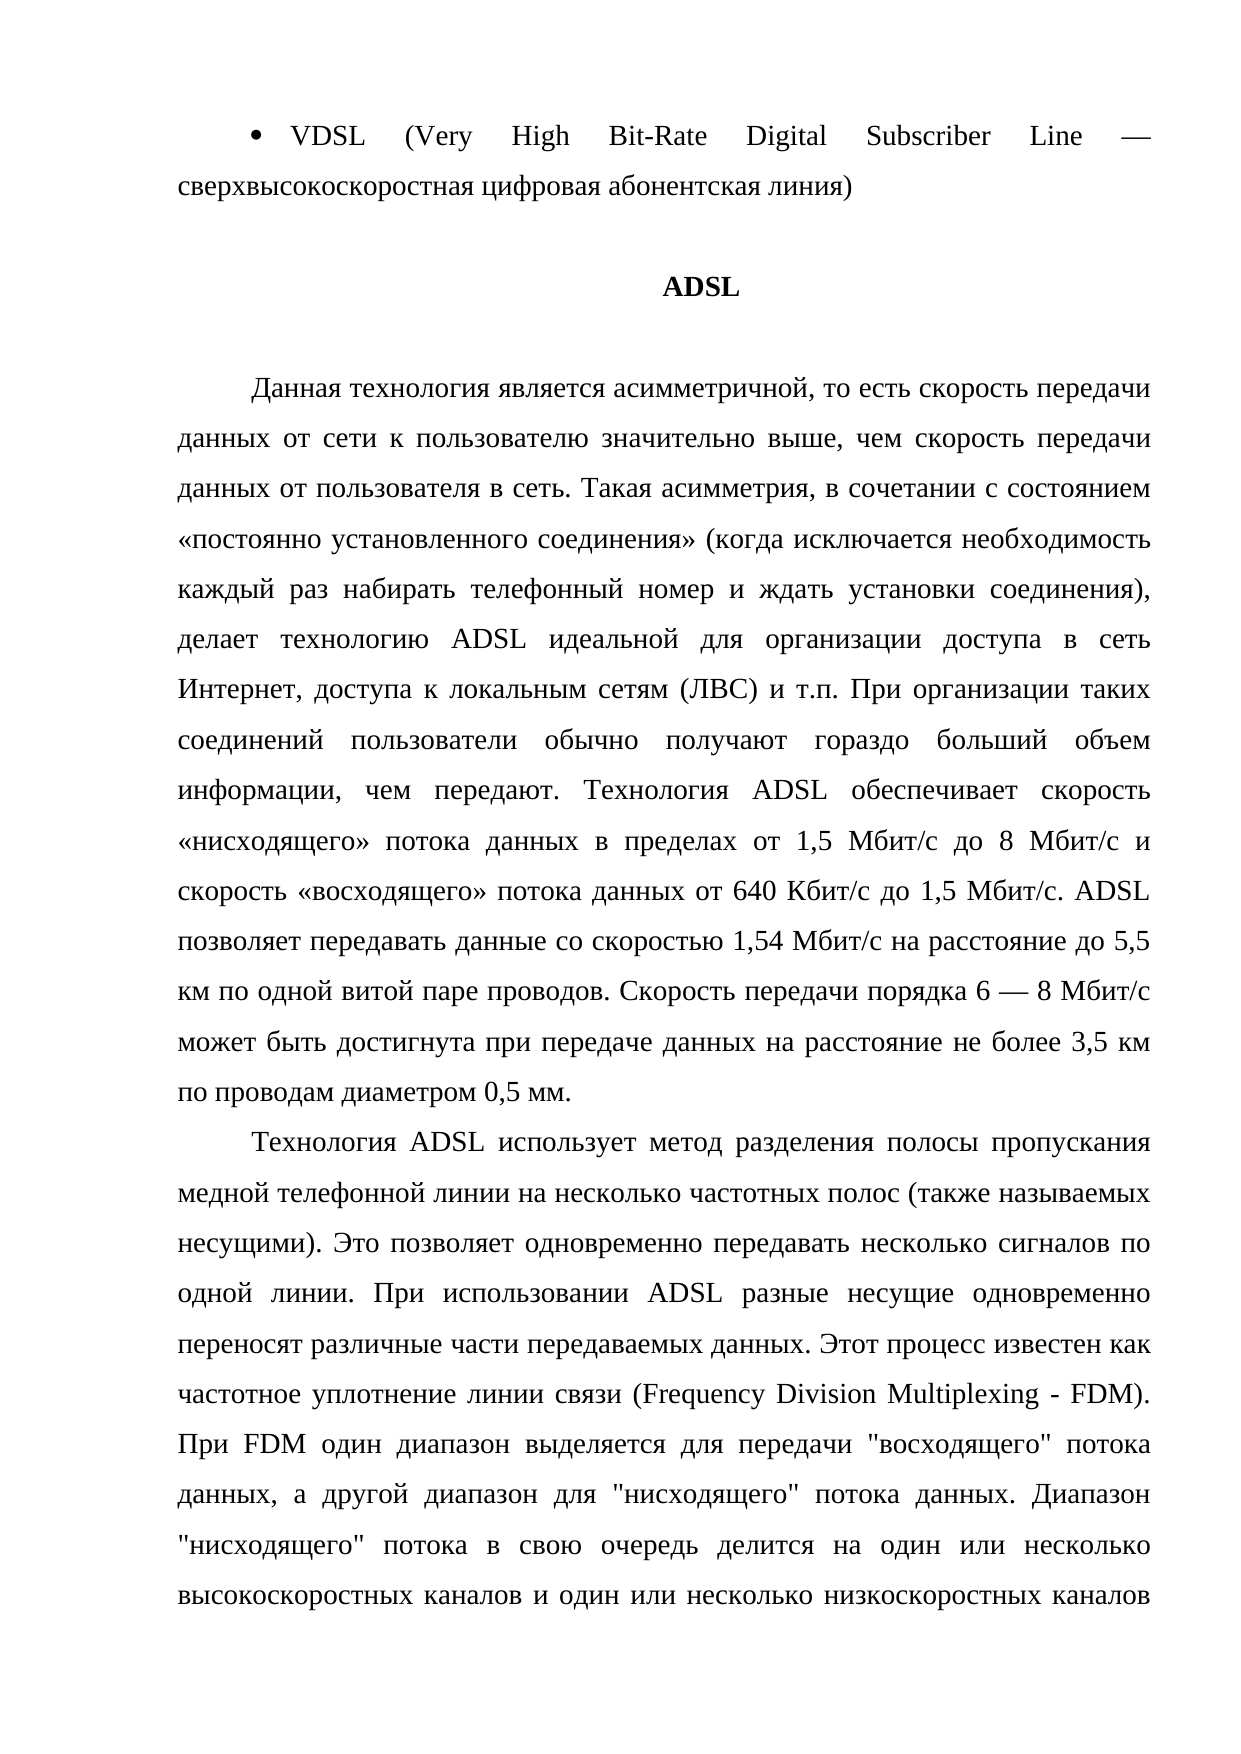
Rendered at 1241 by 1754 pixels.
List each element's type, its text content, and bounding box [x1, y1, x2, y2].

text Данная технология является асимметричной, то есть скорость передачи данных от сети к пользователю значительно выше, чем скорость передачи данных от пользователя в сеть. Такая асимметрия, в сочетании с состоянием «постоянно установленного соединения» (когда исключается необходимость каждый раз набирать телефонный номер и ждать установки соединения), делает технологию ADSL идеальной для организации доступа в сеть Интернет, доступа к локальным сетям (ЛВС) и т.п. При организации таких соединений пользователи обычно получают гораздо больший объем информации, чем передают. Технология ADSL обеспечивает скорость «нисходящего» потока данных в пределах от 1,5 Мбит/с до 8 Мбит/с и скорость «восходящего» потока данных от 640 Кбит/с до 1,5 Мбит/с. ADSL позволяет передавать данные со скоростью 1,54 Мбит/с на расстояние до по одной витой паре проводов. Скорость передачи порядка 6 — 8 Мбит/с может быть достигнута при передаче данных на расстояние не более по проводам диаметром . [177, 370, 1152, 1108]
subtitle ADSL [177, 269, 1152, 303]
list VDSL (Very High Bit-Rate Digital Subscriber Line — сверхвысокоскоростная цифровая абонентская линия) [177, 118, 1152, 202]
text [177, 1124, 1152, 1611]
